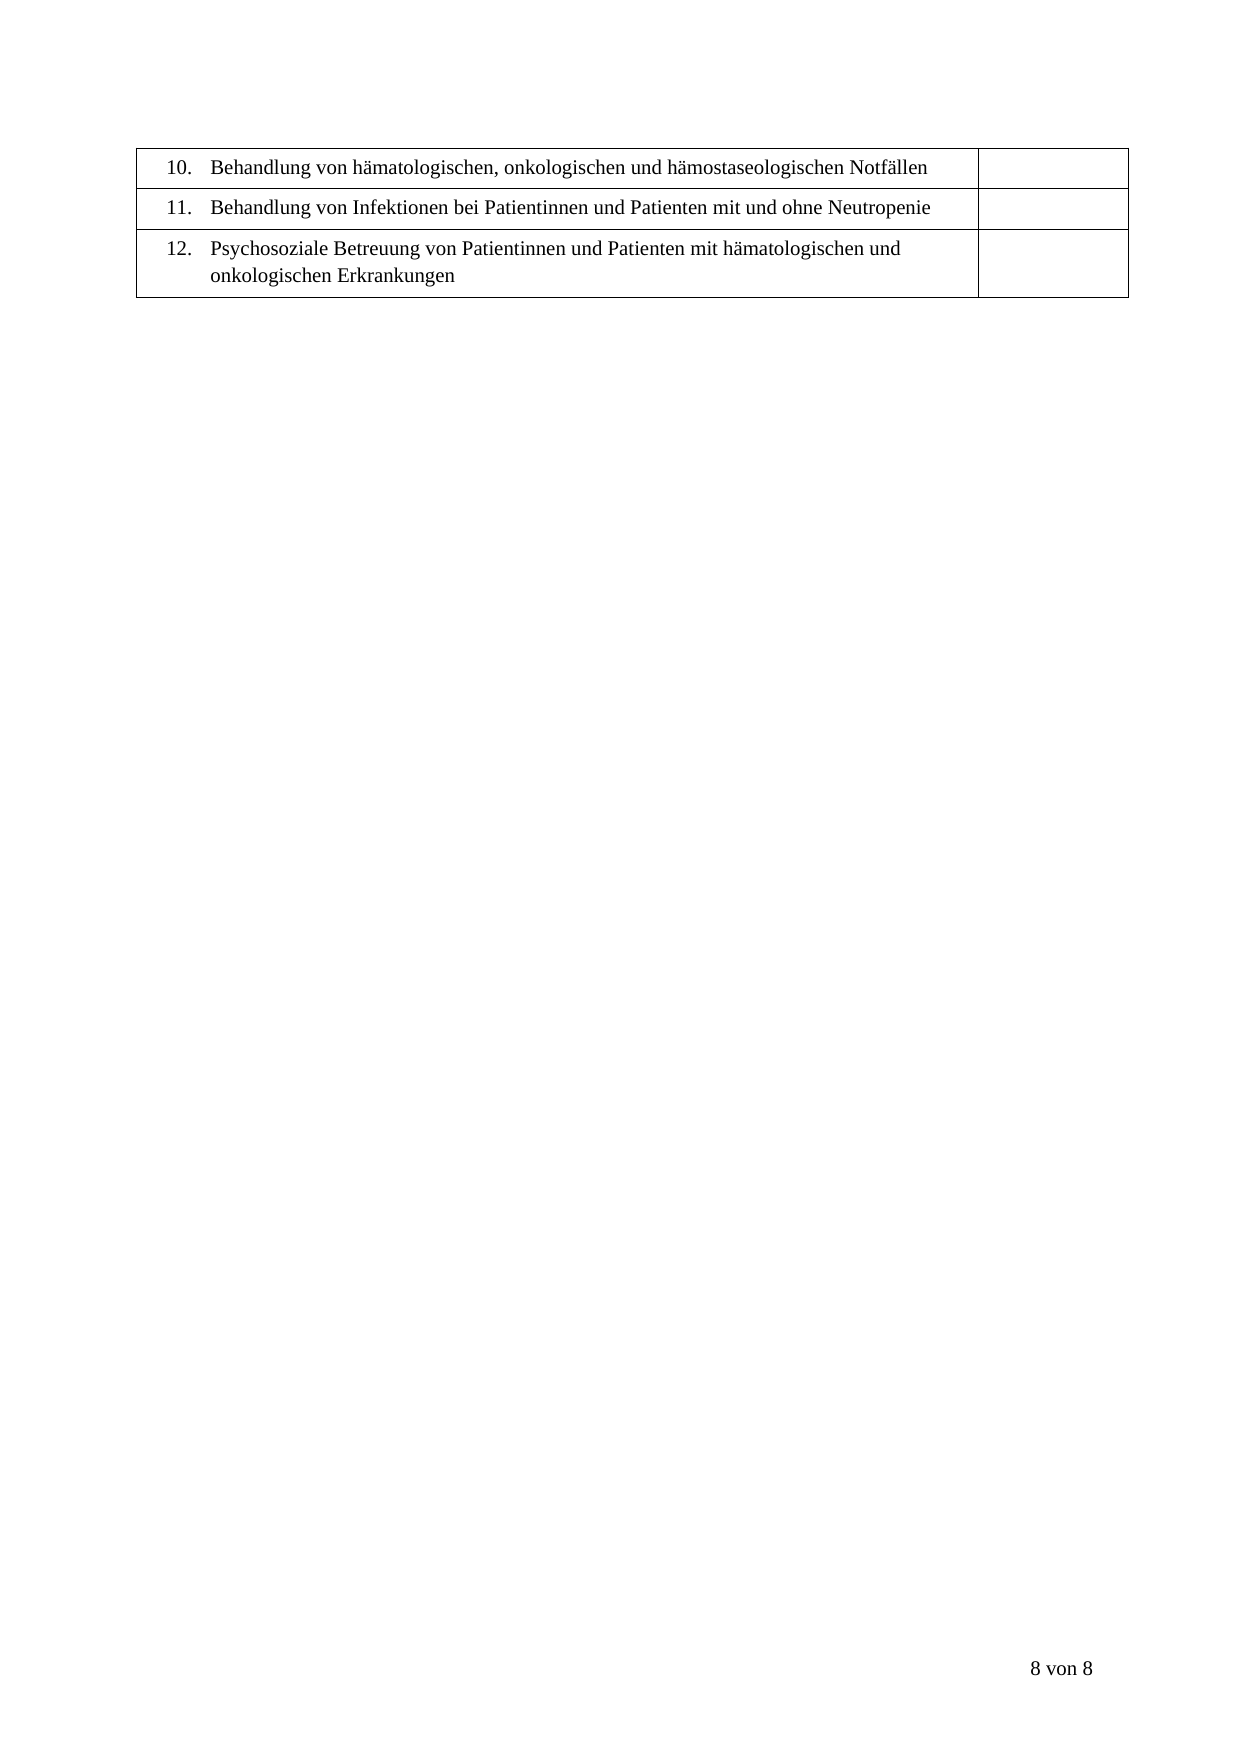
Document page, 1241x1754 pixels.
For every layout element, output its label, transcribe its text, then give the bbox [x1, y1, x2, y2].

table_cell [979, 149, 1128, 188]
table_cell [979, 230, 1128, 297]
table_cell [979, 189, 1128, 229]
table_cell Psychosoziale Betreuung von Patientinnen und Patienten mit hämatologischen und onkologischen Erkrankungen [137, 230, 978, 297]
table_cell Behandlung von hämatologischen, onkologischen und hämostaseologischen Notfällen [137, 149, 978, 188]
table_cell Behandlung von Infektionen bei Patientinnen und Patienten mit und ohne Neutropenie [137, 189, 978, 229]
